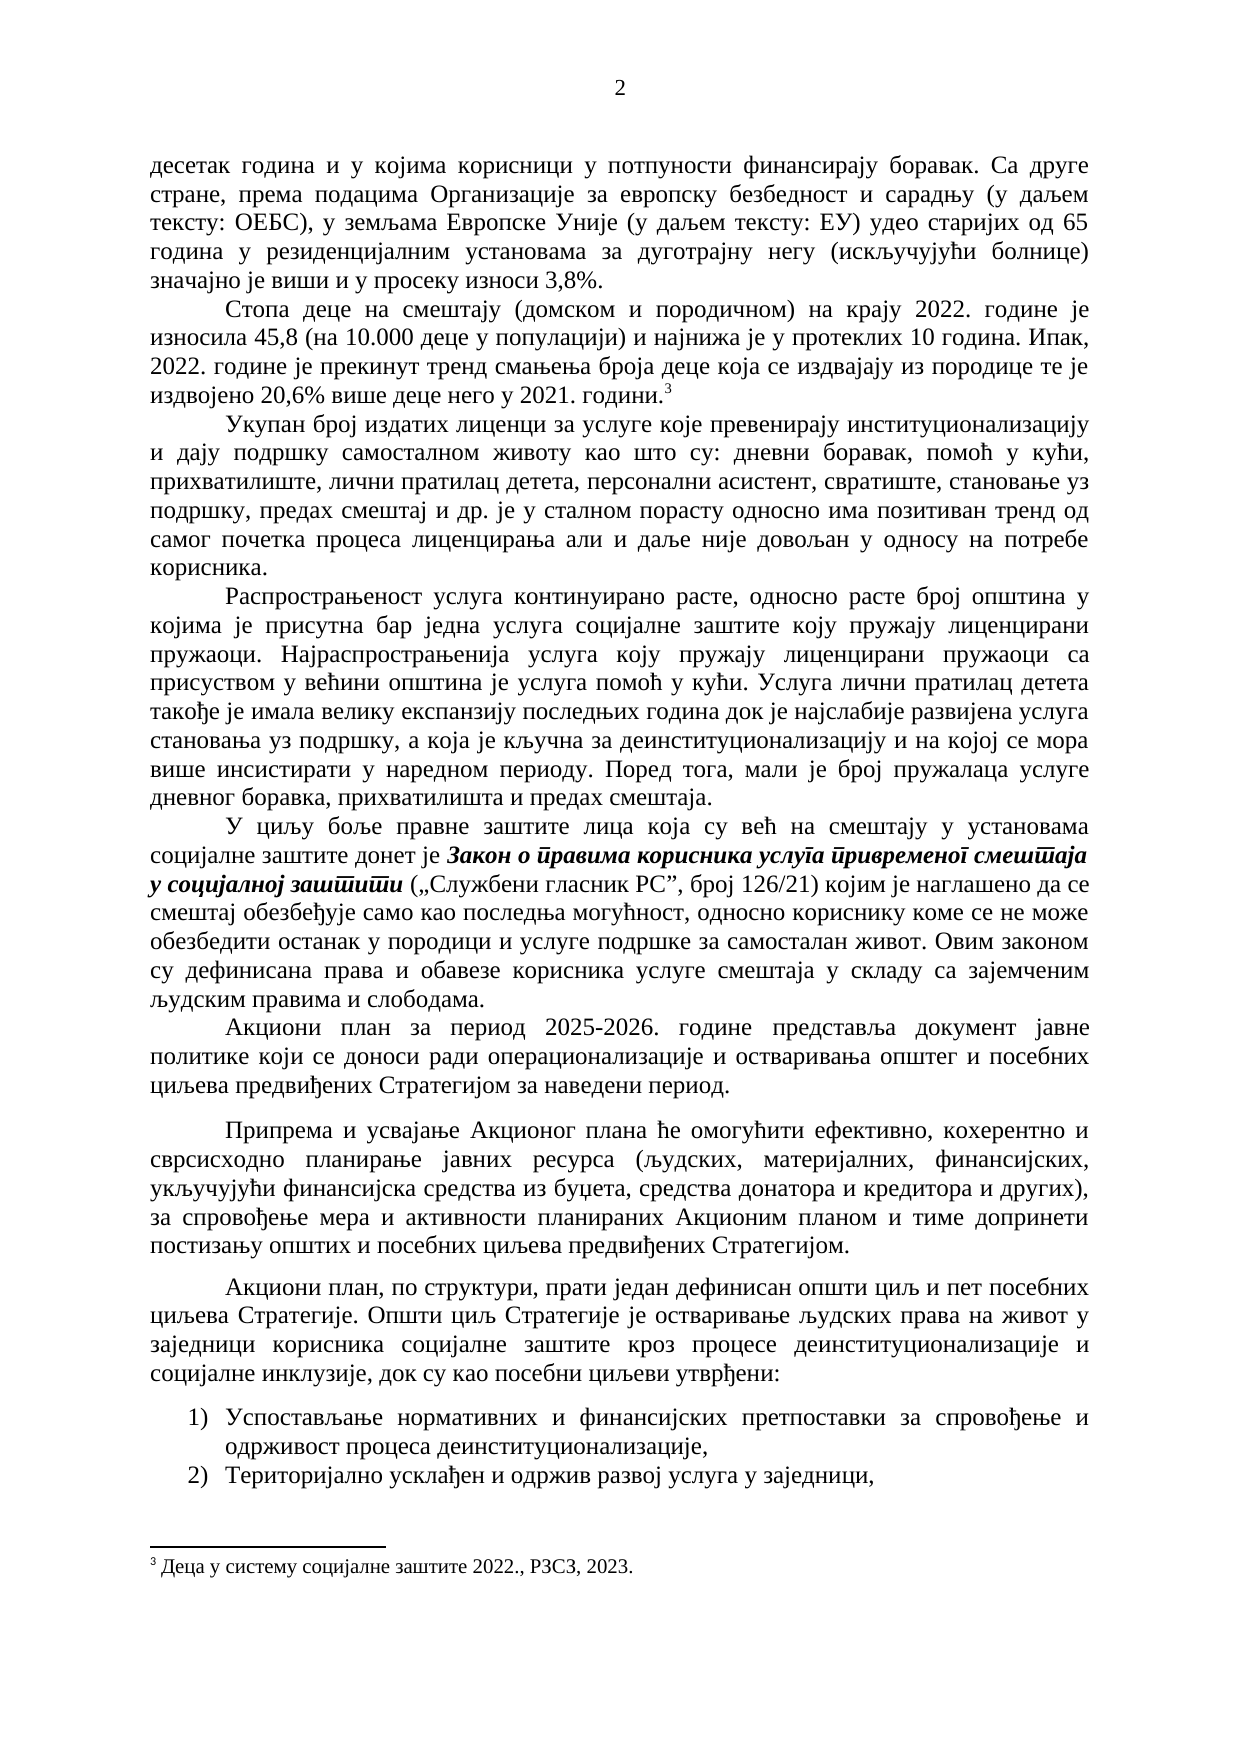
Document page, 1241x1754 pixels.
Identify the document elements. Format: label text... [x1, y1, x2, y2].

text Распрострањеност услуга континуирано расте, односно расте број општина у којима је присутна бар једна услуга социјалне заштите коју пружају лиценцирани пружаоци. Најраспрострањенија услуга коју пружају лиценцирани пружаоци са присуством у већини општина је услуга помоћ у кући. Услуга лични пратилац детета такође је имала велику експанзију последњих година док је најслабије развијена услуга становања уз подршку, а која је кључна за деинституционализацију и на којој се мора више инсистирати у наредном периоду. Поред тога, мали је број пружалаца услуге дневног боравка, прихватилишта и предах смештаја. [150, 581, 1090, 811]
list Успостављање нормативних и финансијских претпоставки за спровођење и одрживост процеса деинституционализације, [187, 1402, 1090, 1460]
text Укупан број издатих лиценци за услуге које превенирају институционализацију и дају подршку самосталном животу као што су: дневни боравак, помоћ у кући, прихватилиште, лични пратилац детета, персонални асистент, свратиште, становање уз подршку, предах смештај и др. је у сталном порасту односно има позитиван тренд од самог почетка процеса лиценцирања али и даље није довољан у односу на потребе корисника. [150, 409, 1090, 581]
list Територијално усклађен и одржив развој услуга у заједници, [187, 1460, 1090, 1488]
text Стопа деце на смештају (домском и породичном) на крају 2022. године је износила 45,8 (на 10.000 деце у популацији) и најнижа је у протеклих 10 година. Ипак, 2022. године је прекинут тренд смањења броја деце која се издвајају из породице те је издвојено 20,6% више деце него у 2021. години. [150, 294, 1090, 409]
text Акциони план, по структури, прати један дефинисан општи циљ и пет посебних циљева Стратегије. Општи циљ Стратегије је остваривање људских права на живот у заједници корисника социјалне заштите кроз процесе деинституционализације и социјалне инклузије, док су као посебни циљеви утврђени: [150, 1272, 1090, 1387]
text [150, 150, 1090, 294]
text У циљу боље правне заштите лица која су већ на смештају у установама социјалне заштите донет је Закон о правима корисника услуга привременог смештаја у социјалној заштити („Службени гласник РС”, број 126/21) којим је наглашено да се смештај обезбеђује само као последња могућност, односно кориснику коме се не може обезбедити останак у породици и услуге подршке за самосталан живот. Овим законом су дефинисана права и обавезе корисника услуге смештаја у складу са зајемченим људским правима и слободама. [150, 811, 1090, 1012]
text Припрема и усвајање Акционог плана ће омогућити ефективно, кохерентно и сврсисходно планирање јавних ресурса (људских, материјалних, финансијских, укључујући финансијска средства из буџета, средства донатора и кредитора и других), за спровођење мера и активности планираних Акционим планом и тиме допринети постизању општих и посебних циљева предвиђених Стратегијом. [150, 1115, 1090, 1259]
text Акциони план за период 2025-2026. године представља документ јавне политике који се доноси ради операционализације и остваривања општег и посебних циљева предвиђених Стратегијом за наведени период. [150, 1012, 1090, 1099]
